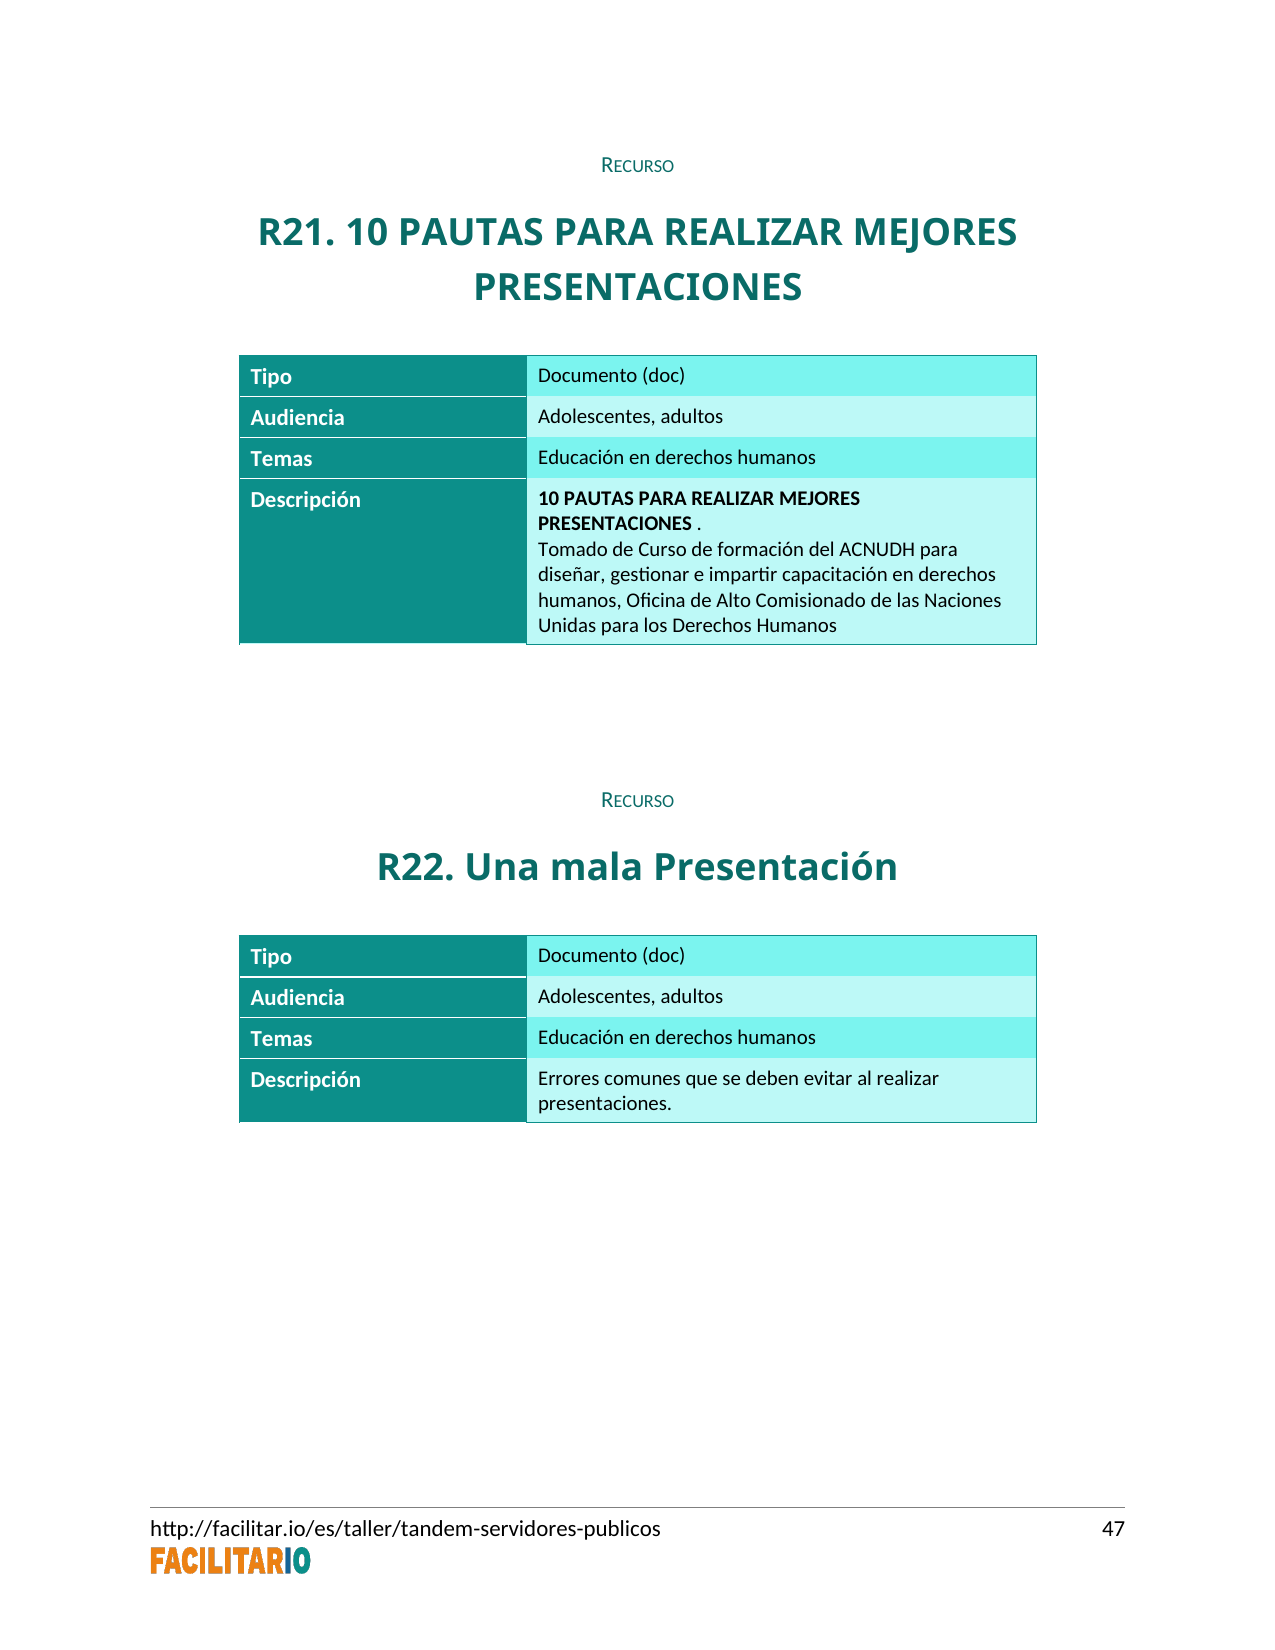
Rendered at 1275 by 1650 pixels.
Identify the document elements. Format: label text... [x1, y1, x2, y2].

table_header Documento (doc) [527, 936, 1036, 976]
table_cell Temas [240, 438, 526, 478]
table_cell Educación en derechos humanos [527, 1017, 1036, 1058]
table_cell Audiencia [240, 397, 526, 437]
table_cell Temas [240, 1018, 526, 1058]
table_header Tipo [240, 356, 526, 396]
table_cell Adolescentes, adultos [527, 976, 1036, 1017]
subtitle R22. Una mala Presentación [150, 840, 1125, 891]
table_cell Errores comunes que se deben evitar al realizar presentaciones. [527, 1058, 1036, 1122]
table_cell Educación en derechos humanos [527, 437, 1036, 478]
table_header Documento (doc) [527, 356, 1036, 396]
table_cell Descripción [240, 479, 526, 643]
subtitle R21. 10 PAUTAS PARA REALIZAR MEJORES PRESENTACIONES [150, 205, 1125, 311]
table_cell Adolescentes, adultos [527, 396, 1036, 437]
picture [145, 1544, 315, 1576]
text Recurso [150, 785, 1125, 813]
table_header Tipo [240, 936, 526, 976]
table_cell Descripción [240, 1059, 526, 1122]
text Recurso [150, 150, 1125, 178]
table_cell Audiencia [240, 978, 526, 1017]
table_cell 10 PAUTAS PARA REALIZAR MEJORES PRESENTACIONES . Tomado de Curso de formación del ACNUDH para diseñar, gestionar e impartir capacitación en derechos humanos, Oficina de Alto Comisionado de las Naciones Unidas para los Derechos Humanos [527, 478, 1036, 643]
